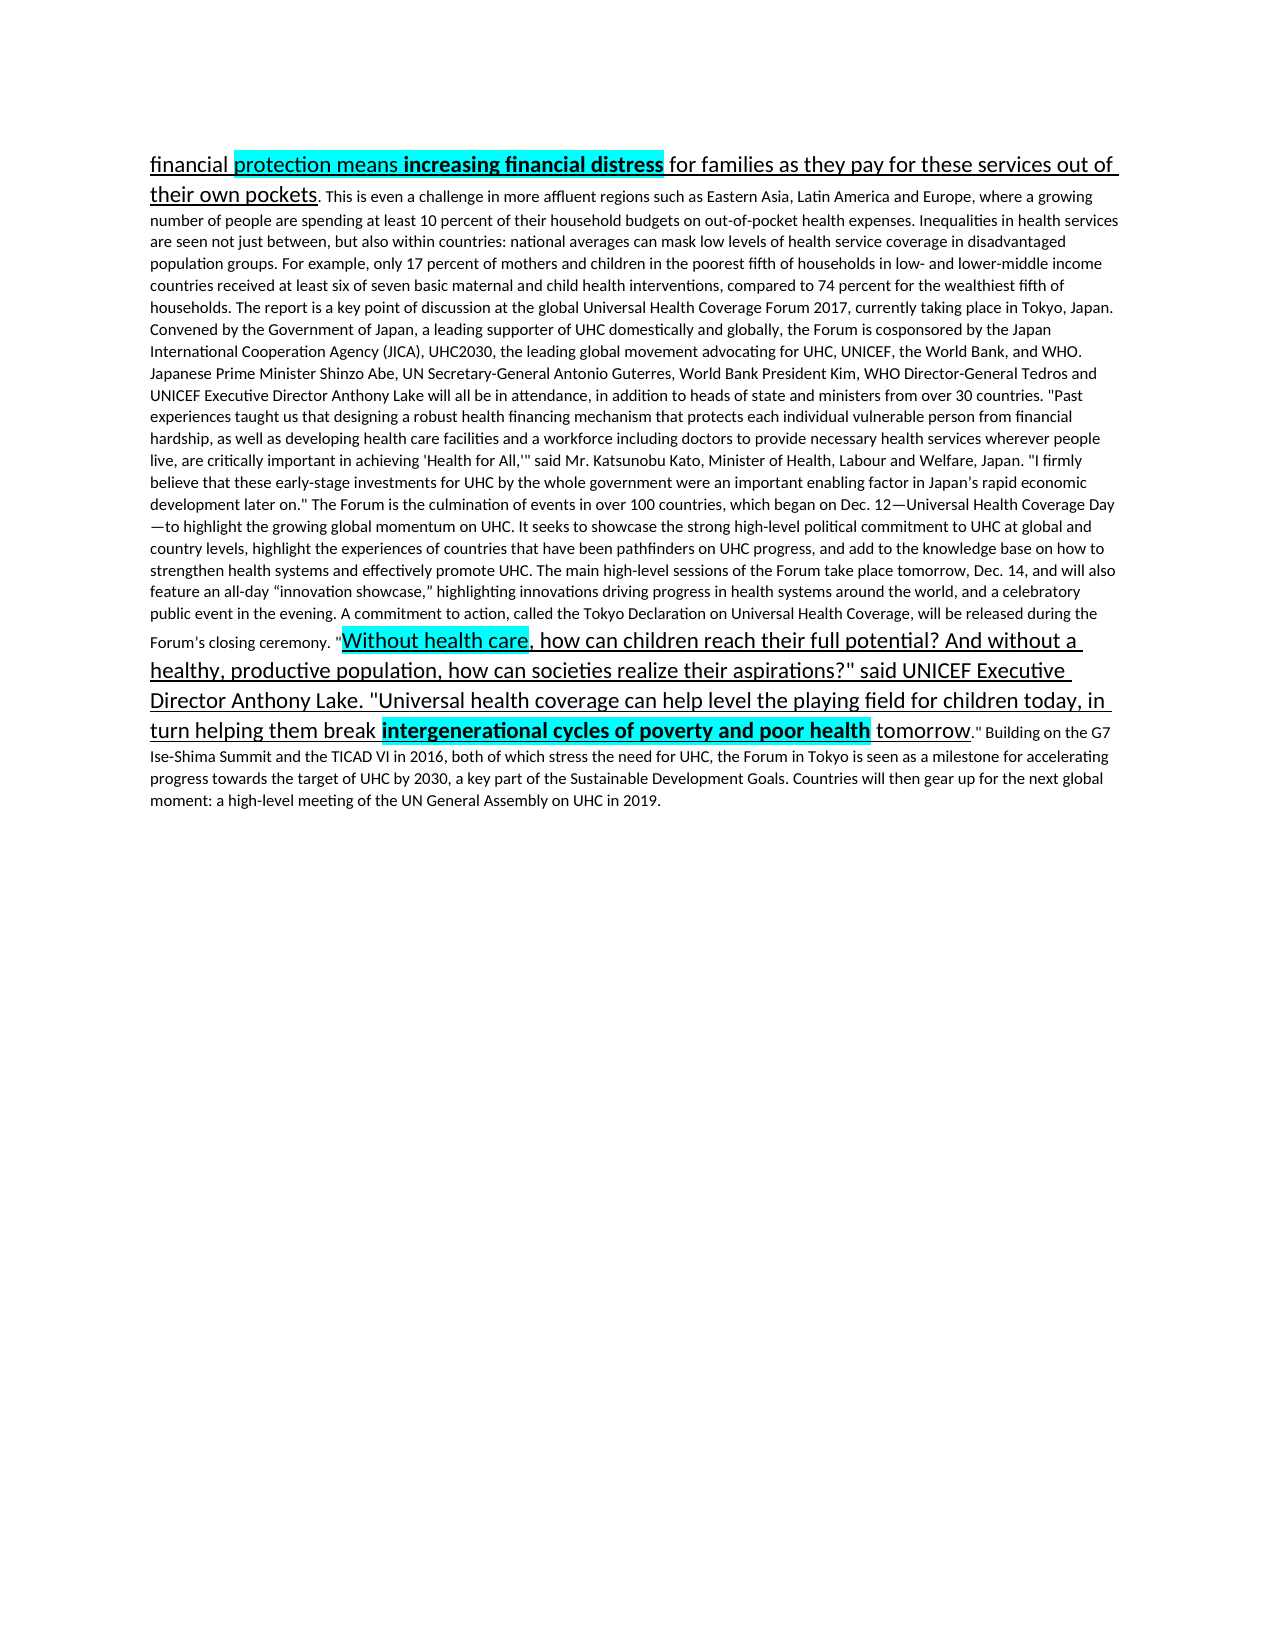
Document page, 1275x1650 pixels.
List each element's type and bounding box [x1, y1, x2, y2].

text [150, 150, 1125, 810]
